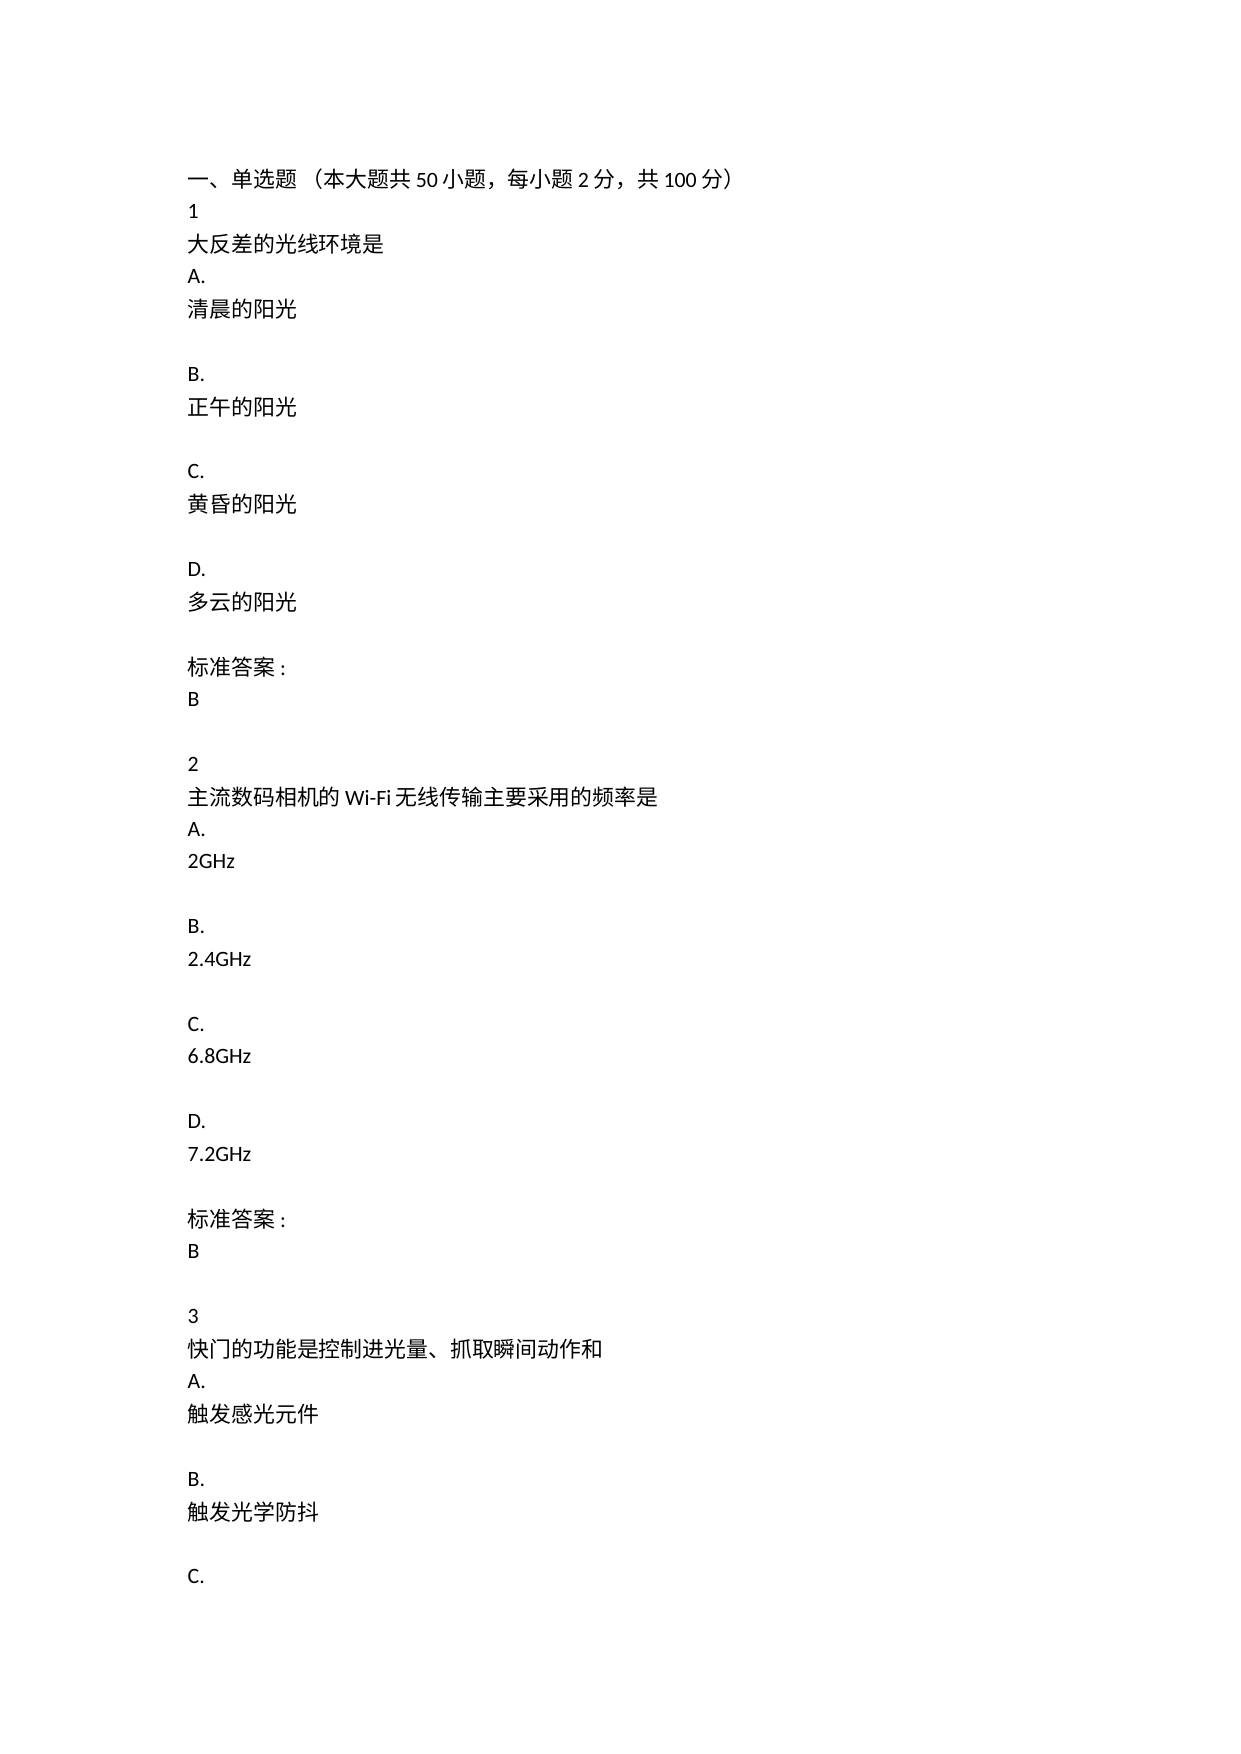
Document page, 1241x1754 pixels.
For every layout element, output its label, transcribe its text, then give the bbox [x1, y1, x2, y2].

text 3 [187, 1299, 1053, 1332]
text 一、单选题 （本大题共50小题，每小题2分，共100分） [187, 162, 1053, 194]
text 清晨的阳光 [187, 292, 1053, 324]
text 6.8GHz [187, 1039, 1053, 1072]
text C. [187, 1559, 1053, 1592]
text B. [187, 357, 1053, 389]
text 黄昏的阳光 [187, 487, 1053, 519]
text 7.2GHz [187, 1137, 1053, 1169]
text B [187, 682, 1053, 714]
text 2 [187, 747, 1053, 779]
text A. [187, 812, 1053, 844]
text 触发光学防抖 [187, 1494, 1053, 1527]
text 正午的阳光 [187, 389, 1053, 422]
text B [187, 1234, 1053, 1267]
text 2GHz [187, 844, 1053, 877]
text D. [187, 552, 1053, 584]
text C. [187, 454, 1053, 487]
text 快门的功能是控制进光量、抓取瞬间动作和 [187, 1332, 1053, 1364]
text 多云的阳光 [187, 584, 1053, 617]
text 大反差的光线环境是 [187, 227, 1053, 259]
text A. [187, 259, 1053, 292]
text C. [187, 1007, 1053, 1039]
text B. [187, 1462, 1053, 1494]
text 2.4GHz [187, 942, 1053, 974]
text 标准答案 : [187, 1202, 1053, 1234]
text 标准答案 : [187, 649, 1053, 682]
text A. [187, 1364, 1053, 1397]
text 触发感光元件 [187, 1397, 1053, 1429]
text D. [187, 1104, 1053, 1137]
text 1 [187, 194, 1053, 227]
text 主流数码相机的Wi-Fi无线传输主要采用的频率是 [187, 779, 1053, 812]
text B. [187, 909, 1053, 942]
